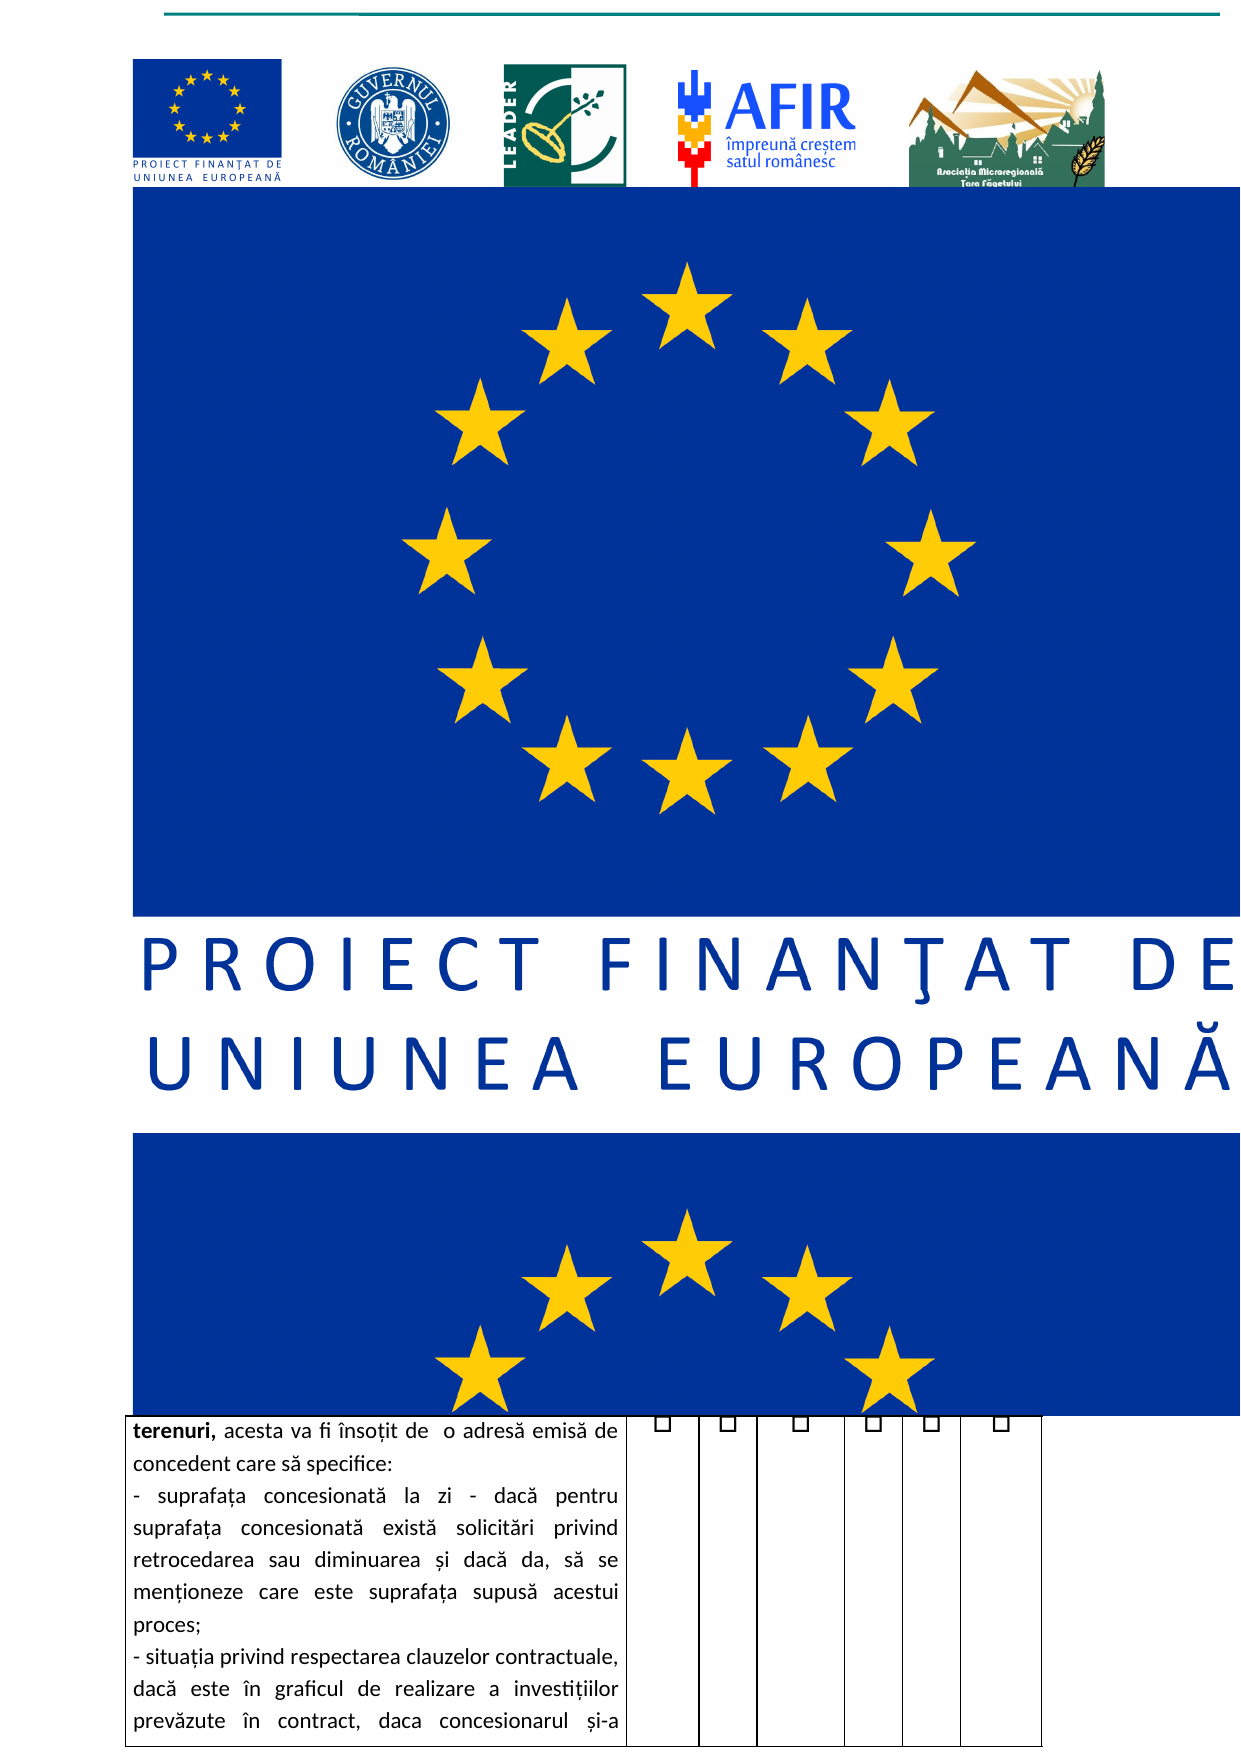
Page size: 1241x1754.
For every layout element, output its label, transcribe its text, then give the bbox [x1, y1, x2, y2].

picture [132, 59, 1241, 1416]
table_cell [627, 1417, 698, 1746]
table_cell [700, 1417, 756, 1746]
table_cell [903, 1417, 960, 1746]
picture [907, 70, 1105, 186]
table_cell [961, 1417, 1041, 1746]
table_cell În cazul contractului de concesiune pentru terenuri, acesta va fi însoțit de o adresă emisă de concedent care să specifice: - suprafața concesionată la zi - dacă pentru suprafața concesionată există solicitări privind retrocedarea sau diminuarea și dacă da, să se menționeze care este suprafața supusă acestui proces; - situația privind respectarea clauzelor contractuale, dacă este în graficul de realizare a investițiilor prevăzute în contract, daca concesionarul și-a respectat graficul de plată a redevenței și alte clauze Documentele de la pct. 3.1(a,b și c) de mai sus vor fi însoțite de: - documente cadastrale și documente privind înscrierea imobilelor în evidențele de cadastru și carte funciară (extras de carte funciară pentru informare din care sa rezulte înscrierea dreptului în cartea funciară, precum și încheierea de carte funciară emisă de OCPI), în termen de valabilitate la data depunerii (emis cu maxim 90 de zile înaintea depunerii proiectului). 3.2 Pentru proiectele care propun doar dotare, achiziție de mașini și/sau utilaje fără montaj sau al căror montaj nu necesită lucrări de construcții și/sau lucrări de intervenții asupra instalațiilor existente (electricitate, apă, canalizare, gaze, ventilație, etc.), se vor prezenta înscrisuri valabile pentru o perioada (calculată în ani) cel puțin egală cu perioada de derulare a proiectului începând cu anul depunerii cererii de finanțare care să certifice, dupa caz: a) dreptul de proprietate privată, b) dreptul de concesiune, c) dreptul de superficie, d) dreptul de uzufruct; e) dreptul de folosință cu titlul gratuit; f) împrumutul de folosință (comodat); g) dreptul de închiriere / locațiune De ex.: contract de cesiune, contract de concesiune, contract de locațiune/închiriere, contract de comodat. În cazul în care documentele de la pct. 3.2(a,b,c,d,e,f și g) nu sunt depuse în formă autentică sau nu sunt emise de o autoritate publică sau nu sunt hotărâri judecătorești acestea vor fi însoțite de: Documente cadastrale și documente privind înscrierea imobilelor în evidențele de cadastru și carte funciară (extras de carte funciară pentru informare din care sa rezulte înscrierea dreptului în cartea funciară, precum și încheierea de carte funciară emisă de OCPI), în termen de valabilitate la data depunerii (emis cu maxim 90 de zile înaintea depunerii proiectului). În situația în care imobilul pe care se execută investiția nu este liber de sarcini (ipotecat în vederea constituirii unui credit) se va depune acordul creditorului privind execuția investiției și graficul de rambursare a creditului. [126, 1417, 626, 1746]
table_cell [845, 1417, 902, 1746]
table_cell [758, 1417, 844, 1746]
